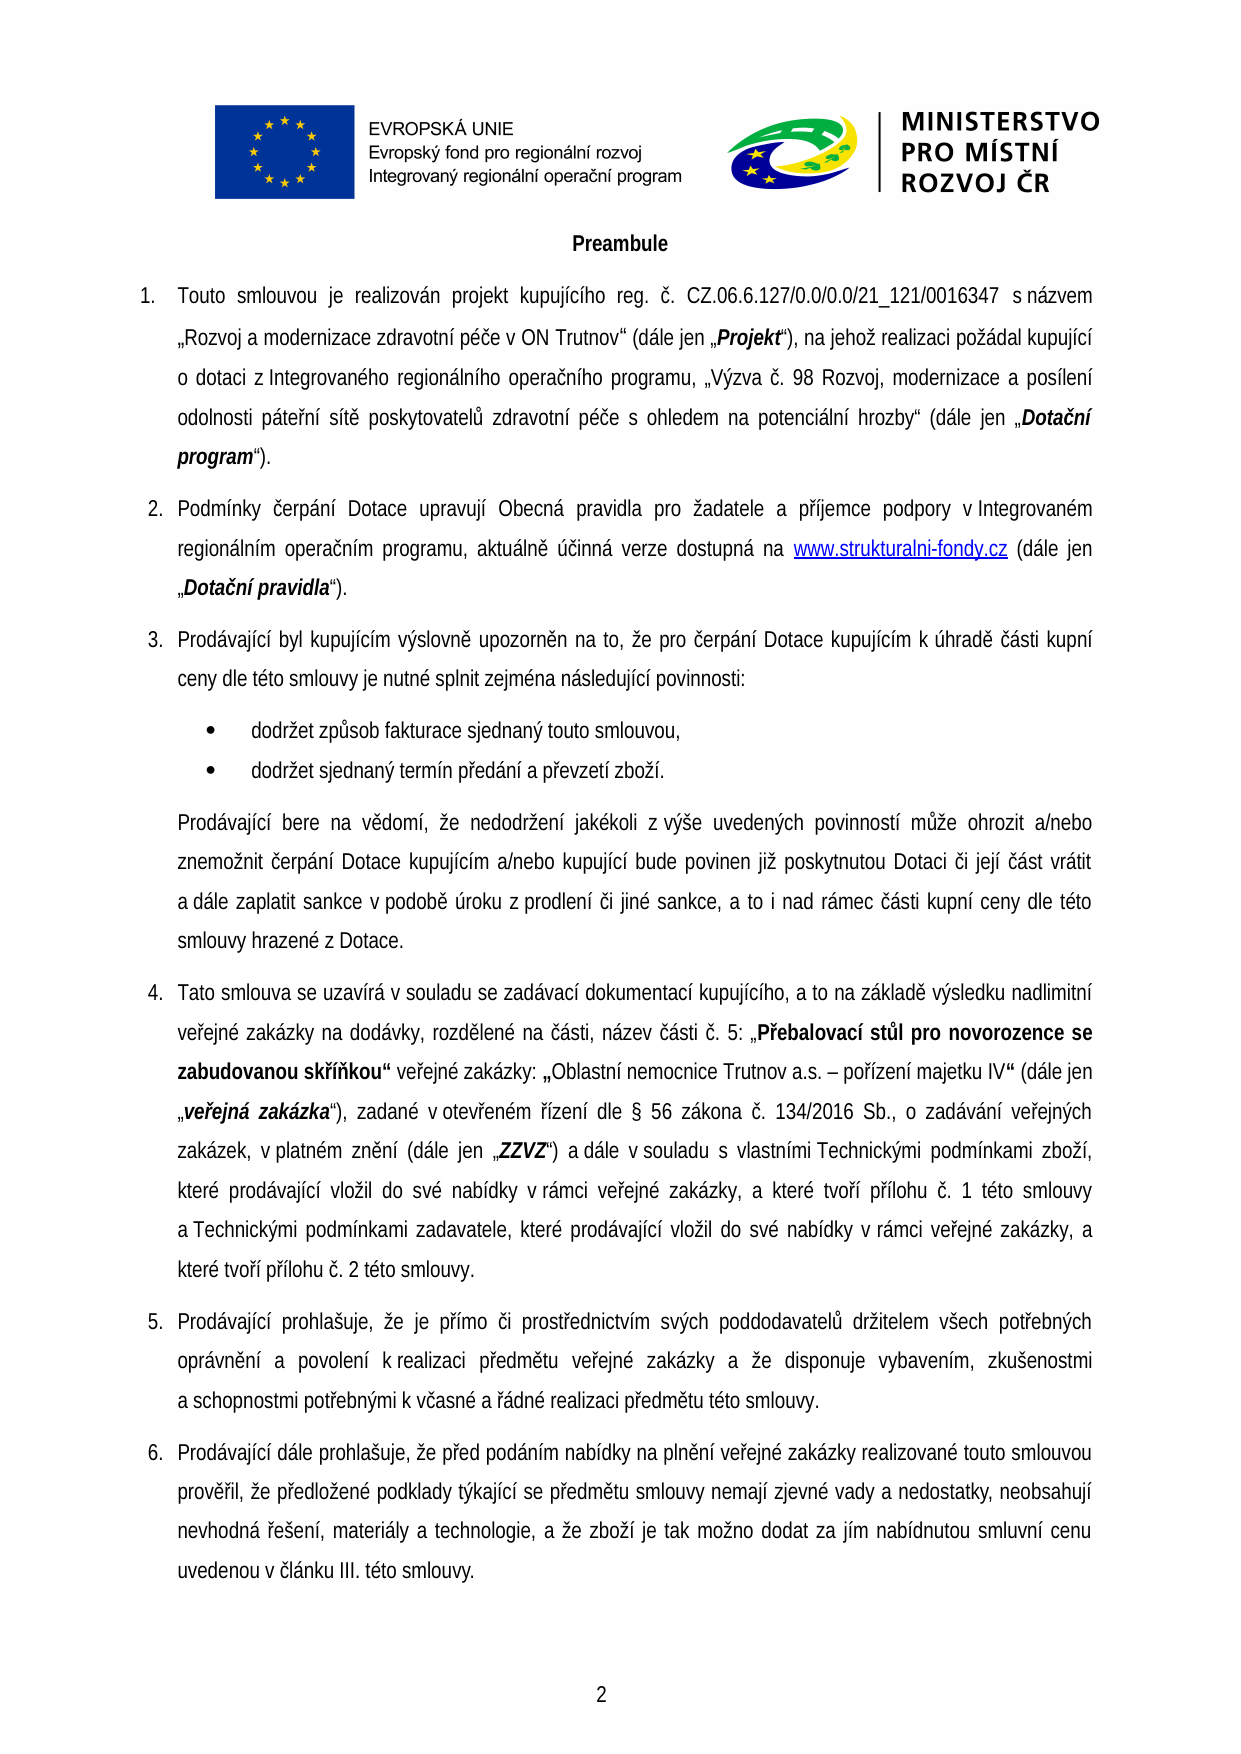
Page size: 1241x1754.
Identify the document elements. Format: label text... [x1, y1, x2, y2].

picture [184, 73, 1130, 230]
list Prodávající byl kupujícím výslovně upozorněn na to, že pro čerpání Dotace kupujícím k úhradě části kupní ceny dle této smlouvy je nutné splnit zejména následující povinnosti: [148, 626, 1093, 692]
list Prodávající bere na vědomí, že nedodržení jakékoli z výše uvedených povinností může ohrozit a/nebo znemožnit čerpání Dotace kupujícím a/nebo kupující bude povinen již poskytnutou Dotaci či její část vrátit a dále zaplatit sankce v podobě úroku z prodlení či jiné sankce, a to i nad rámec části kupní ceny dle této smlouvy hrazené z Dotace. [177, 809, 1093, 954]
list Touto smlouvou je realizován projekt kupujícího reg. č. CZ.06.6.127/0.0/0.0/21_121/0016347 s názvem „Rozvoj a modernizace zdravotní péče v ON Trutnov“ (dále jen „Projekt“), na jehož realizaci požádal kupující o dotaci z Integrovaného regionálního operačního programu, „Výzva č. 98 Rozvoj, modernizace a posílení odolnosti páteřní sítě poskytovatelů zdravotní péče s ohledem na potenciální hrozby“ (dále jen „Dotační program“). [140, 282, 1093, 469]
text Preambule [148, 230, 1093, 256]
list Prodávající dále prohlašuje, že před podáním nabídky na plnění veřejné zakázky realizované touto smlouvou prověřil, že předložené podklady týkající se předmětu smlouvy nemají zjevné vady a nedostatky, neobsahují nevhodná řešení, materiály a technologie, a že zboží je tak možno dodat za jím nabídnutou smluvní cenu uvedenou v článku III. této smlouvy. [148, 1438, 1093, 1583]
list dodržet sjednaný termín předání a převzetí zboží. [207, 757, 1093, 783]
list Tato smlouva se uzavírá v souladu se zadávací dokumentací kupujícího, a to na základě výsledku nadlimitní veřejné zakázky na dodávky, rozdělené na části, název části č. 5: „Přebalovací stůl pro novorozence se zabudovanou skříňkou“ veřejné zakázky: „Oblastní nemocnice Trutnov a.s. – pořízení majetku IV“ (dále jen „veřejná zakázka“), zadané v otevřeném řízení dle § 56 zákona č. 134/2016 Sb., o zadávání veřejných zakázek, v platném znění (dále jen „ZZVZ“) a dále v souladu s vlastními Technickými podmínkami zboží, které prodávající vložil do své nabídky v rámci veřejné zakázky, a které tvoří přílohu č. 1 této smlouvy a Technickými podmínkami zadavatele, které prodávající vložil do své nabídky v rámci veřejné zakázky, a které tvoří přílohu č. 2 této smlouvy. [148, 979, 1093, 1282]
list Prodávající prohlašuje, že je přímo či prostřednictvím svých poddodavatelů držitelem všech potřebných oprávnění a povolení k realizaci předmětu veřejné zakázky a že disponuje vybavením, zkušenostmi a schopnostmi potřebnými k včasné a řádné realizaci předmětu této smlouvy. [148, 1308, 1093, 1413]
list dodržet způsob fakturace sjednaný touto smlouvou, [207, 717, 1093, 744]
list Podmínky čerpání Dotace upravují Obecná pravidla pro žadatele a příjemce podpory v Integrovaném regionálním operačním programu, aktuálně účinná verze dostupná na www.strukturalni-fondy.cz (dále jen „Dotační pravidla“). [148, 495, 1093, 600]
